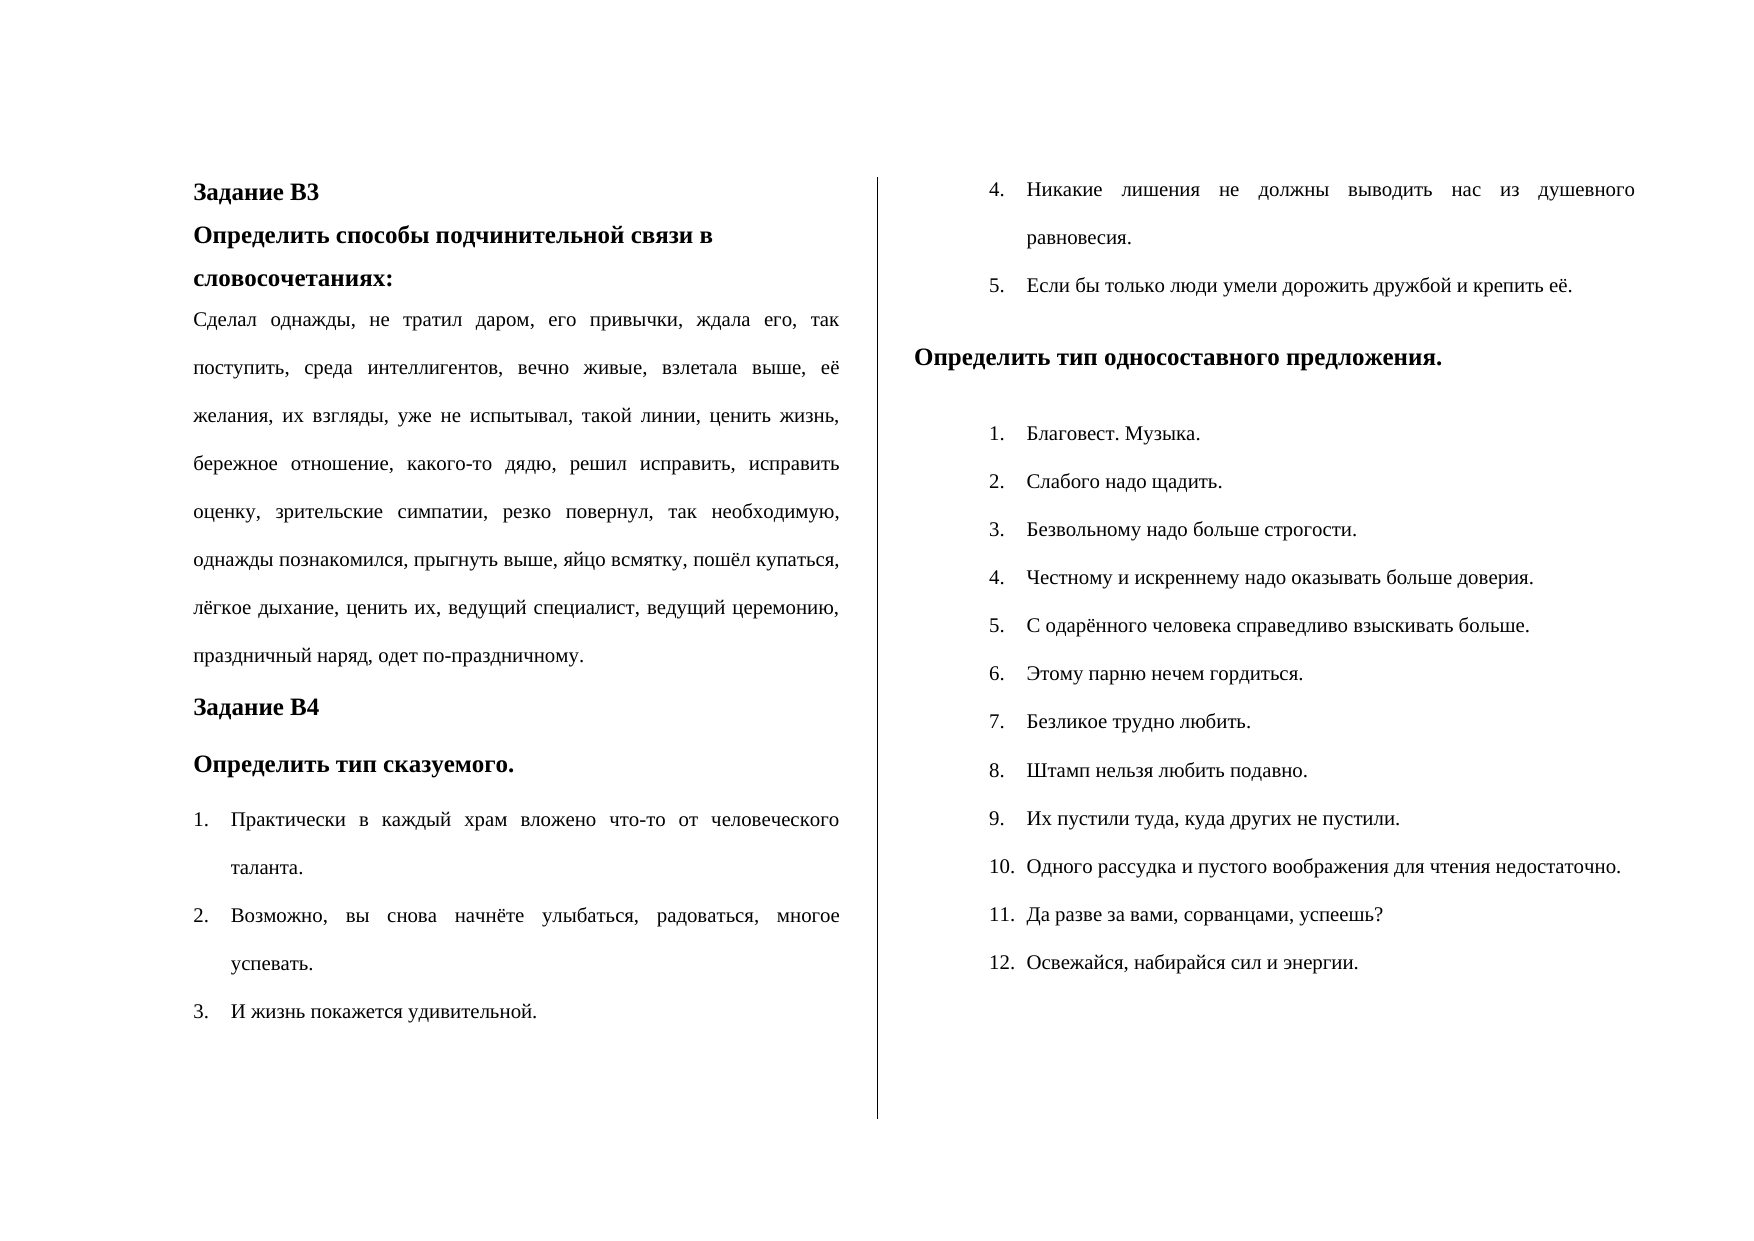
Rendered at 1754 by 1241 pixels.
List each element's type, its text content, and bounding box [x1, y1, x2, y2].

list Благовест. Музыка. [989, 421, 1636, 445]
list Да разве за вами, сорванцами, успеешь? [989, 902, 1636, 926]
list Слабого надо щадить. [989, 469, 1636, 493]
list Задание В3 [193, 177, 840, 206]
list Определить способы подчинительной связи в словосочетаниях: [193, 220, 840, 292]
list Штамп нельзя любить подавно. [989, 758, 1636, 782]
text Определить тип односоставного предложения. [914, 342, 1636, 371]
list Безвольному надо больше строгости. [989, 517, 1636, 541]
list Практически в каждый храм вложено что-то от человеческого таланта. [193, 807, 840, 879]
list Этому парню нечем гордиться. [989, 661, 1636, 685]
list Одного рассудка и пустого воображения для чтения недостаточно. [989, 854, 1636, 878]
list Их пустили туда, куда других не пустили. [989, 806, 1636, 830]
list Безликое трудно любить. [989, 709, 1636, 733]
list Освежайся, набирайся сил и энергии. [989, 950, 1636, 974]
list Задание В4 [193, 692, 840, 720]
list Честному и искреннему надо оказывать больше доверия. [989, 565, 1636, 589]
list Если бы только люди умели дорожить дружбой и крепить её. [989, 273, 1636, 297]
list С одарённого человека справедливо взыскивать больше. [989, 613, 1636, 637]
list Сделал однажды, не тратил даром, его привычки, ждала его, так поступить, среда интеллигентов, вечно живые, взлетала выше, её желания, их взгляды, уже не испытывал, такой линии, ценить жизнь, бережное отношение, какого-то дядю, решил исправить, исправить оценку, зрительские симпатии, резко повернул, так необходимую, однажды познакомился, прыгнуть выше, яйцо всмятку, пошёл купаться, лёгкое дыхание, ценить их, ведущий специалист, ведущий церемонию, праздничный наряд, одет по-праздничному. [193, 307, 840, 667]
list Определить тип сказуемого. [193, 749, 840, 778]
list Возможно, вы снова начнёте улыбаться, радоваться, многое успевать. [193, 903, 840, 975]
list Никакие лишения не должны выводить нас из душевного равновесия. [989, 177, 1636, 249]
list И жизнь покажется удивительной. [193, 999, 840, 1023]
